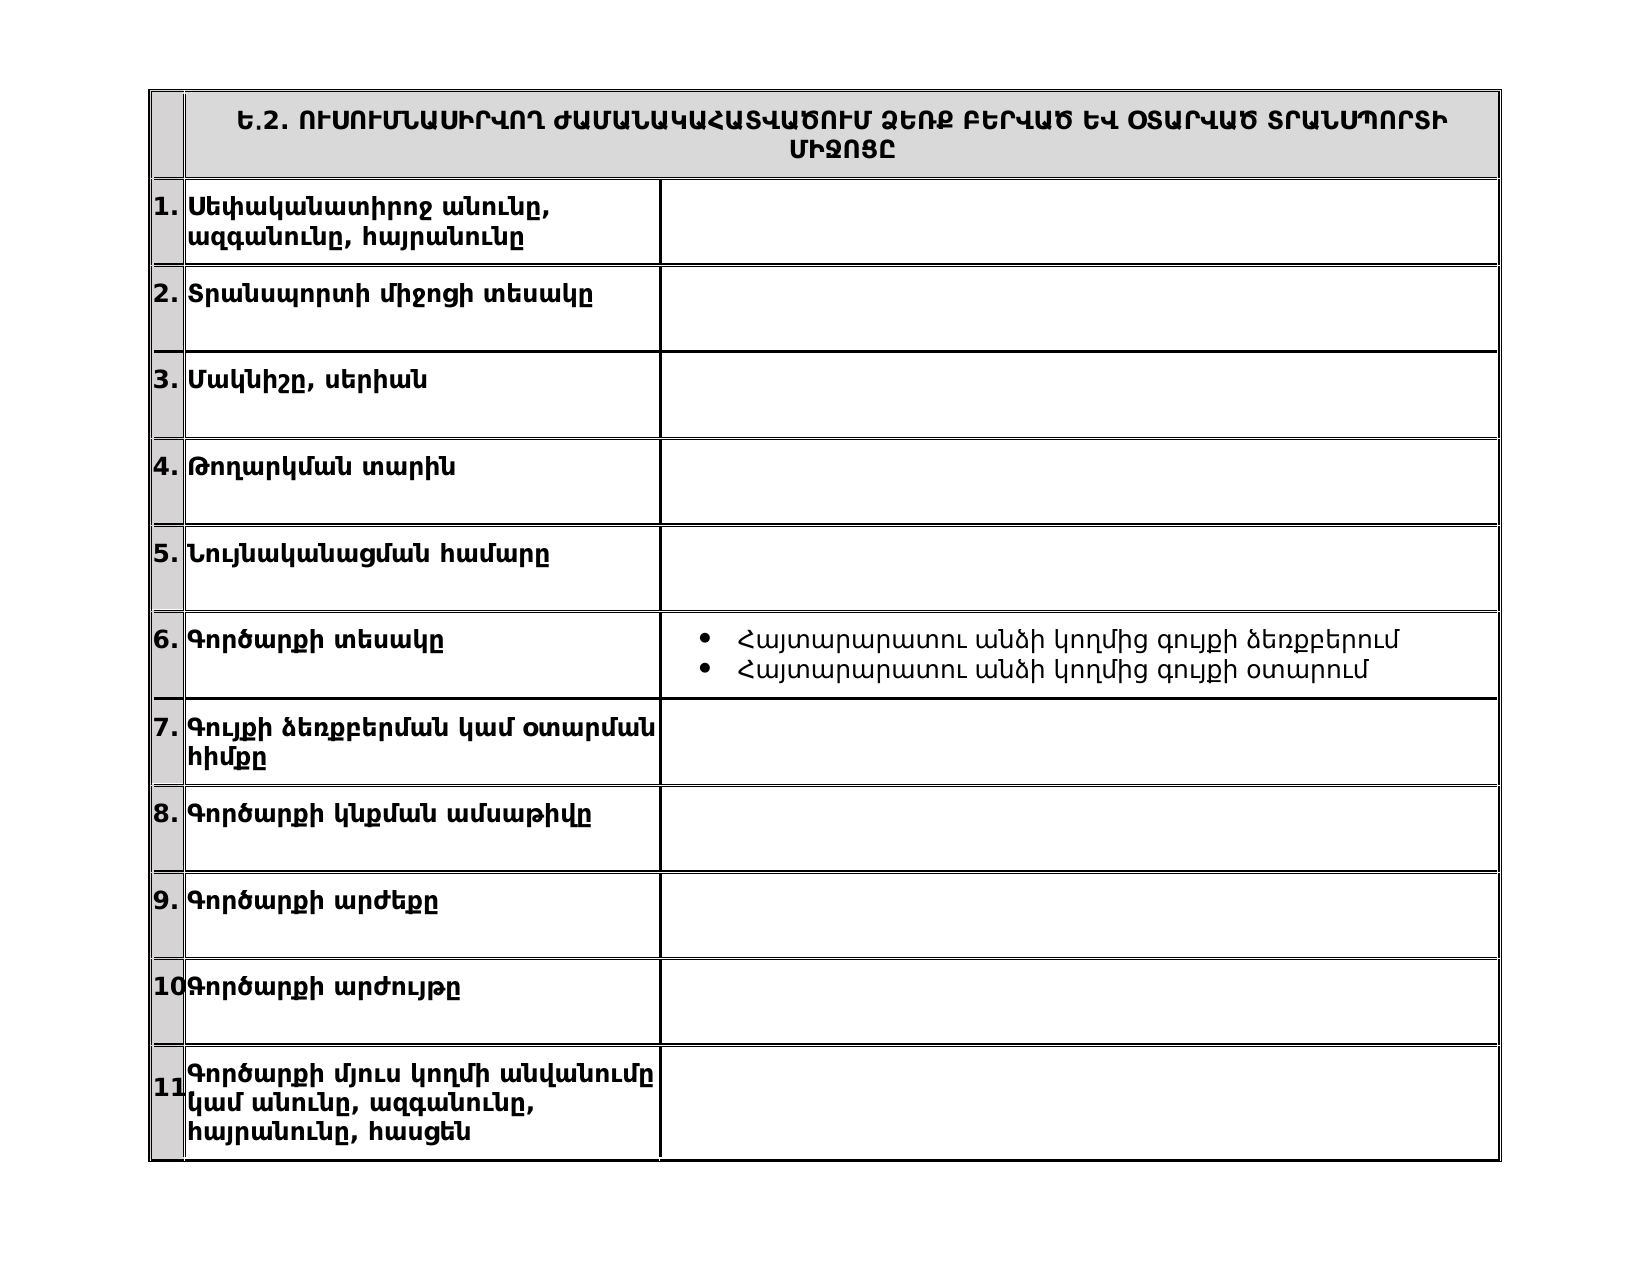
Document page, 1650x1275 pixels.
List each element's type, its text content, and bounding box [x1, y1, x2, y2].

table_cell Գործարքի կնքման ամսաթիվը [186, 787, 659, 870]
table_header Ե․2. ՈՒՍՈՒՄՆԱՍԻՐՎՈՂ ԺԱՄԱՆԱԿԱՀԱՏՎԱԾՈՒՄ ՁԵՌՔ ԲԵՐՎԱԾ ԵՎ ՕՏԱՐՎԱԾ ՏՐԱՆՍՊՈՐՏԻ ՄԻՋՈՑԸ [185, 92, 1498, 177]
table_cell [152, 263, 183, 350]
table_cell [152, 436, 183, 523]
table_cell Գործարքի մյուս կողմի անվանումը կամ անունը, ազգանունը, հայրանունը, հասցեն [185, 1047, 660, 1159]
table_cell [662, 523, 1499, 609]
table_cell [662, 350, 1498, 436]
table_cell [152, 610, 183, 697]
table_cell Գույքի ձեռքբերման կամ օտարման հիմքը [186, 700, 659, 783]
table_cell Նույնականացման համարը [186, 527, 659, 609]
table_cell Սեփականատիրոջ անունը, ազգանունը, հայրանունը [186, 180, 659, 263]
table_cell [662, 870, 1499, 957]
table_cell Մակնիշը, սերիան [186, 353, 659, 436]
table_cell Գործարքի արժեքը [186, 874, 659, 957]
table_cell [152, 870, 183, 957]
table_cell [152, 350, 183, 436]
table_cell [660, 1043, 1499, 1159]
table_header [152, 92, 184, 177]
table_cell [152, 697, 183, 783]
table_cell [150, 957, 184, 1043]
table_cell Տրանսպորտի միջոցի տեսակը [186, 267, 659, 350]
table_cell [660, 957, 1500, 1043]
table_cell [662, 436, 1499, 523]
table_cell [660, 177, 1500, 263]
table_cell Թողարկման տարին [186, 440, 659, 523]
table_cell [152, 1043, 184, 1159]
table_cell [152, 784, 183, 870]
table_cell Գործարքի տեսակը [186, 613, 659, 697]
table_cell [662, 697, 1498, 783]
table_cell [662, 263, 1499, 350]
table_cell [152, 523, 183, 609]
table_cell Հայտարարատու անձի կողմից գույքի ձեռքբերում Հայտարարատու անձի կողմից գույքի օտարում [662, 610, 1499, 697]
table_cell [662, 784, 1499, 870]
table_cell [150, 177, 184, 263]
table_cell Գործարքի արժույթը [186, 960, 659, 1043]
